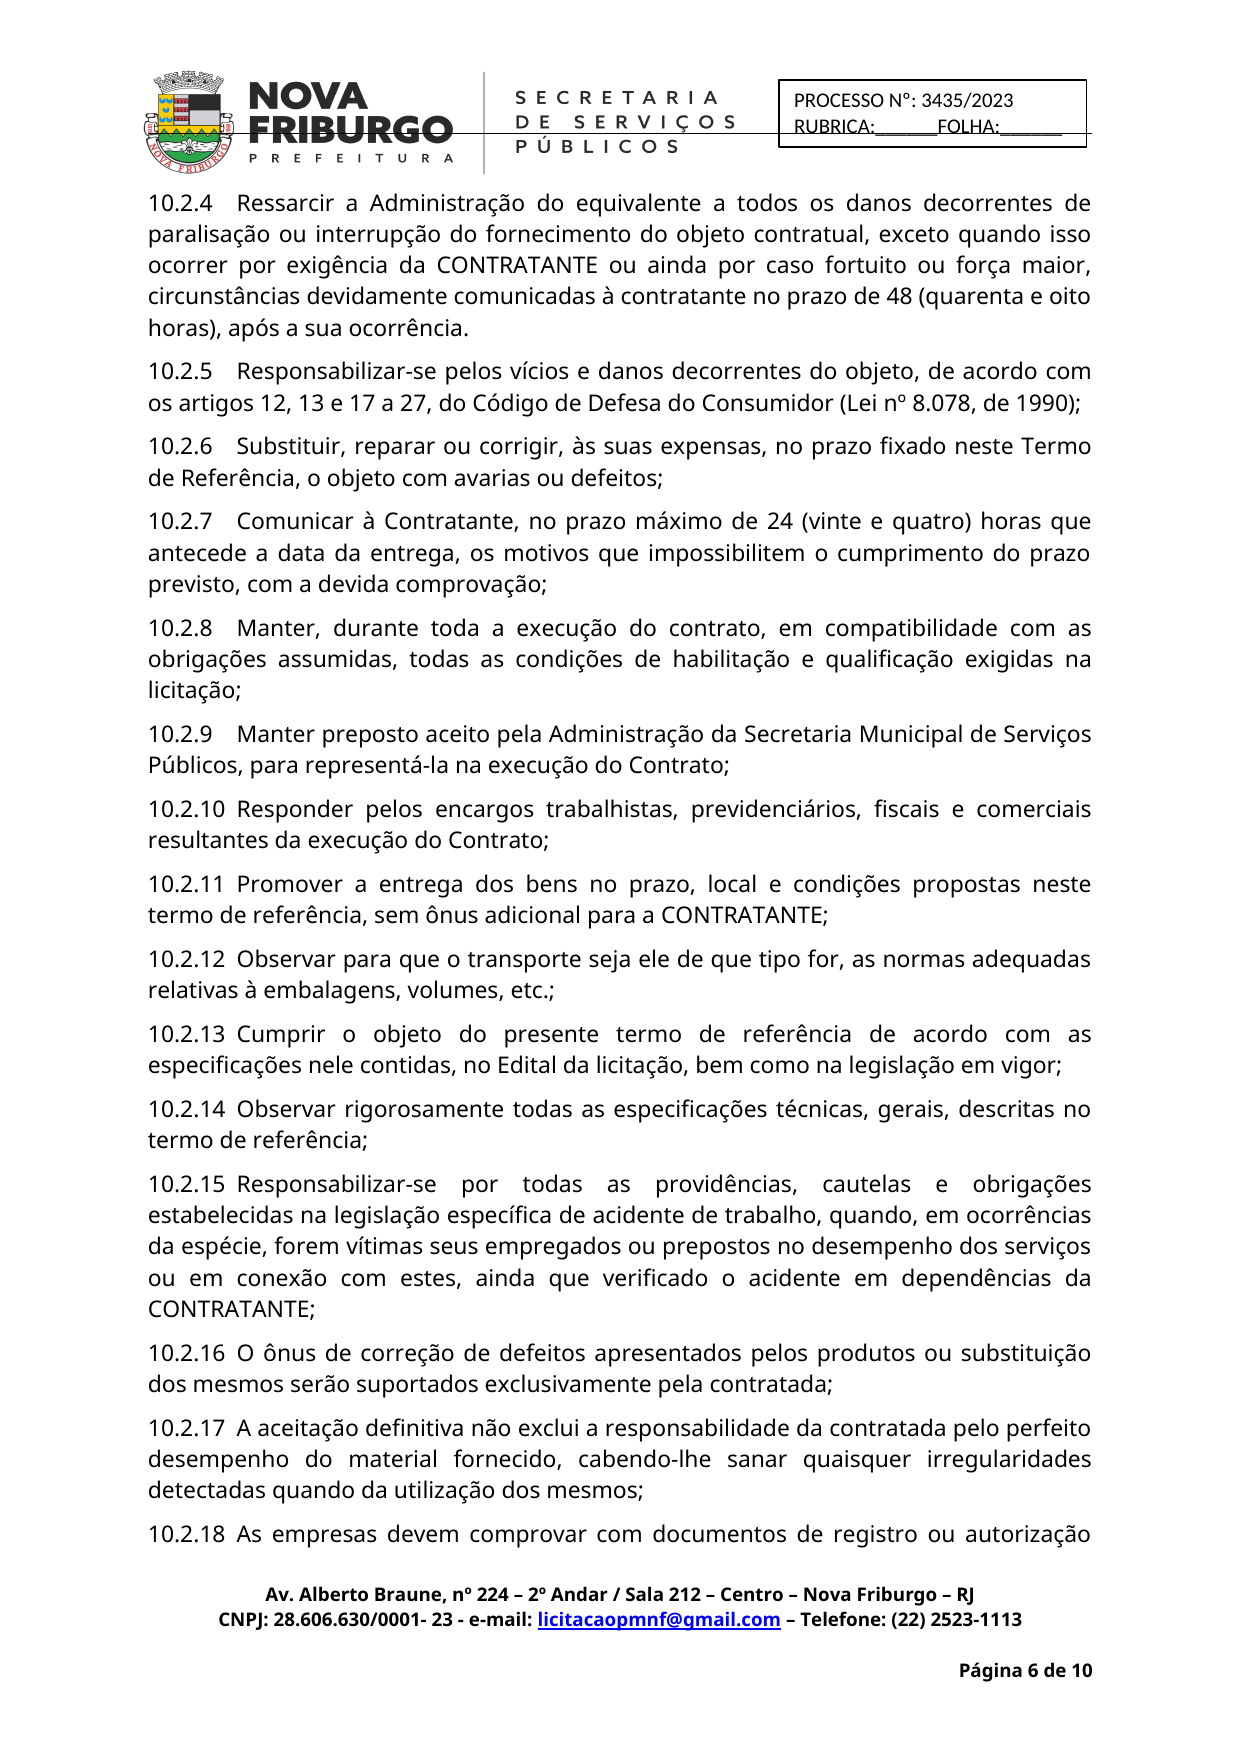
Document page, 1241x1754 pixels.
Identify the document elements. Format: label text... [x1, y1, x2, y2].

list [148, 1518, 1092, 1549]
list Observar para que o transporte seja ele de que tipo for, as normas adequadas relativas à embalagens, volumes, etc.; [148, 943, 1092, 1005]
list Promover a entrega dos bens no prazo, local e condições propostas neste termo de referência, sem ônus adicional para a CONTRATANTE; [148, 868, 1092, 930]
list Responsabilizar-se por todas as providências, cautelas e obrigações estabelecidas na legislação específica de acidente de trabalho, quando, em ocorrências da espécie, forem vítimas seus empregados ou prepostos no desempenho dos serviços ou em conexão com estes, ainda que verificado o acidente em dependências da CONTRATANTE; [148, 1168, 1092, 1324]
list A aceitação definitiva não exclui a responsabilidade da contratada pelo perfeito desempenho do material fornecido, cabendo-lhe sanar quaisquer irregularidades detectadas quando da utilização dos mesmos; [148, 1412, 1092, 1505]
list Responder pelos encargos trabalhistas, previdenciários, fiscais e comerciais resultantes da execução do Contrato; [148, 793, 1092, 855]
list Cumprir o objeto do presente termo de referência de acordo com as especificações nele contidas, no Edital da licitação, bem como na legislação em vigor; [148, 1018, 1092, 1080]
list Responsabilizar-se pelos vícios e danos decorrentes do objeto, de acordo com os artigos 12, 13 e 17 a 27, do Código de Defesa do Consumidor (Lei nº 8.078, de 1990); [148, 355, 1092, 418]
list Comunicar à Contratante, no prazo máximo de 24 (vinte e quatro) horas que antecede a data da entrega, os motivos que impossibilitem o cumprimento do prazo previsto, com a devida comprovação; [148, 505, 1092, 599]
list O ônus de correção de defeitos apresentados pelos produtos ou substituição dos mesmos serão suportados exclusivamente pela contratada; [148, 1337, 1092, 1399]
list Substituir, reparar ou corrigir, às suas expensas, no prazo fixado neste Termo de Referência, o objeto com avarias ou defeitos; [148, 430, 1092, 493]
list Observar rigorosamente todas as especificações técnicas, gerais, descritas no termo de referência; [148, 1093, 1092, 1155]
list Manter, durante toda a execução do contrato, em compatibilidade com as obrigações assumidas, todas as condições de habilitação e qualificação exigidas na licitação; [148, 612, 1092, 705]
picture [136, 53, 755, 187]
list Manter preposto aceito pela Administração da Secretaria Municipal de Serviços Públicos, para representá-la na execução do Contrato; [148, 718, 1092, 780]
list Ressarcir a Administração do equivalente a todos os danos decorrentes de paralisação ou interrupção do fornecimento do objeto contratual, exceto quando isso ocorrer por exigência da CONTRATANTE ou ainda por caso fortuito ou força maior, circunstâncias devidamente comunicadas à contratante no prazo de 48 (quarenta e oito horas), após a sua ocorrência. [148, 148, 1092, 343]
